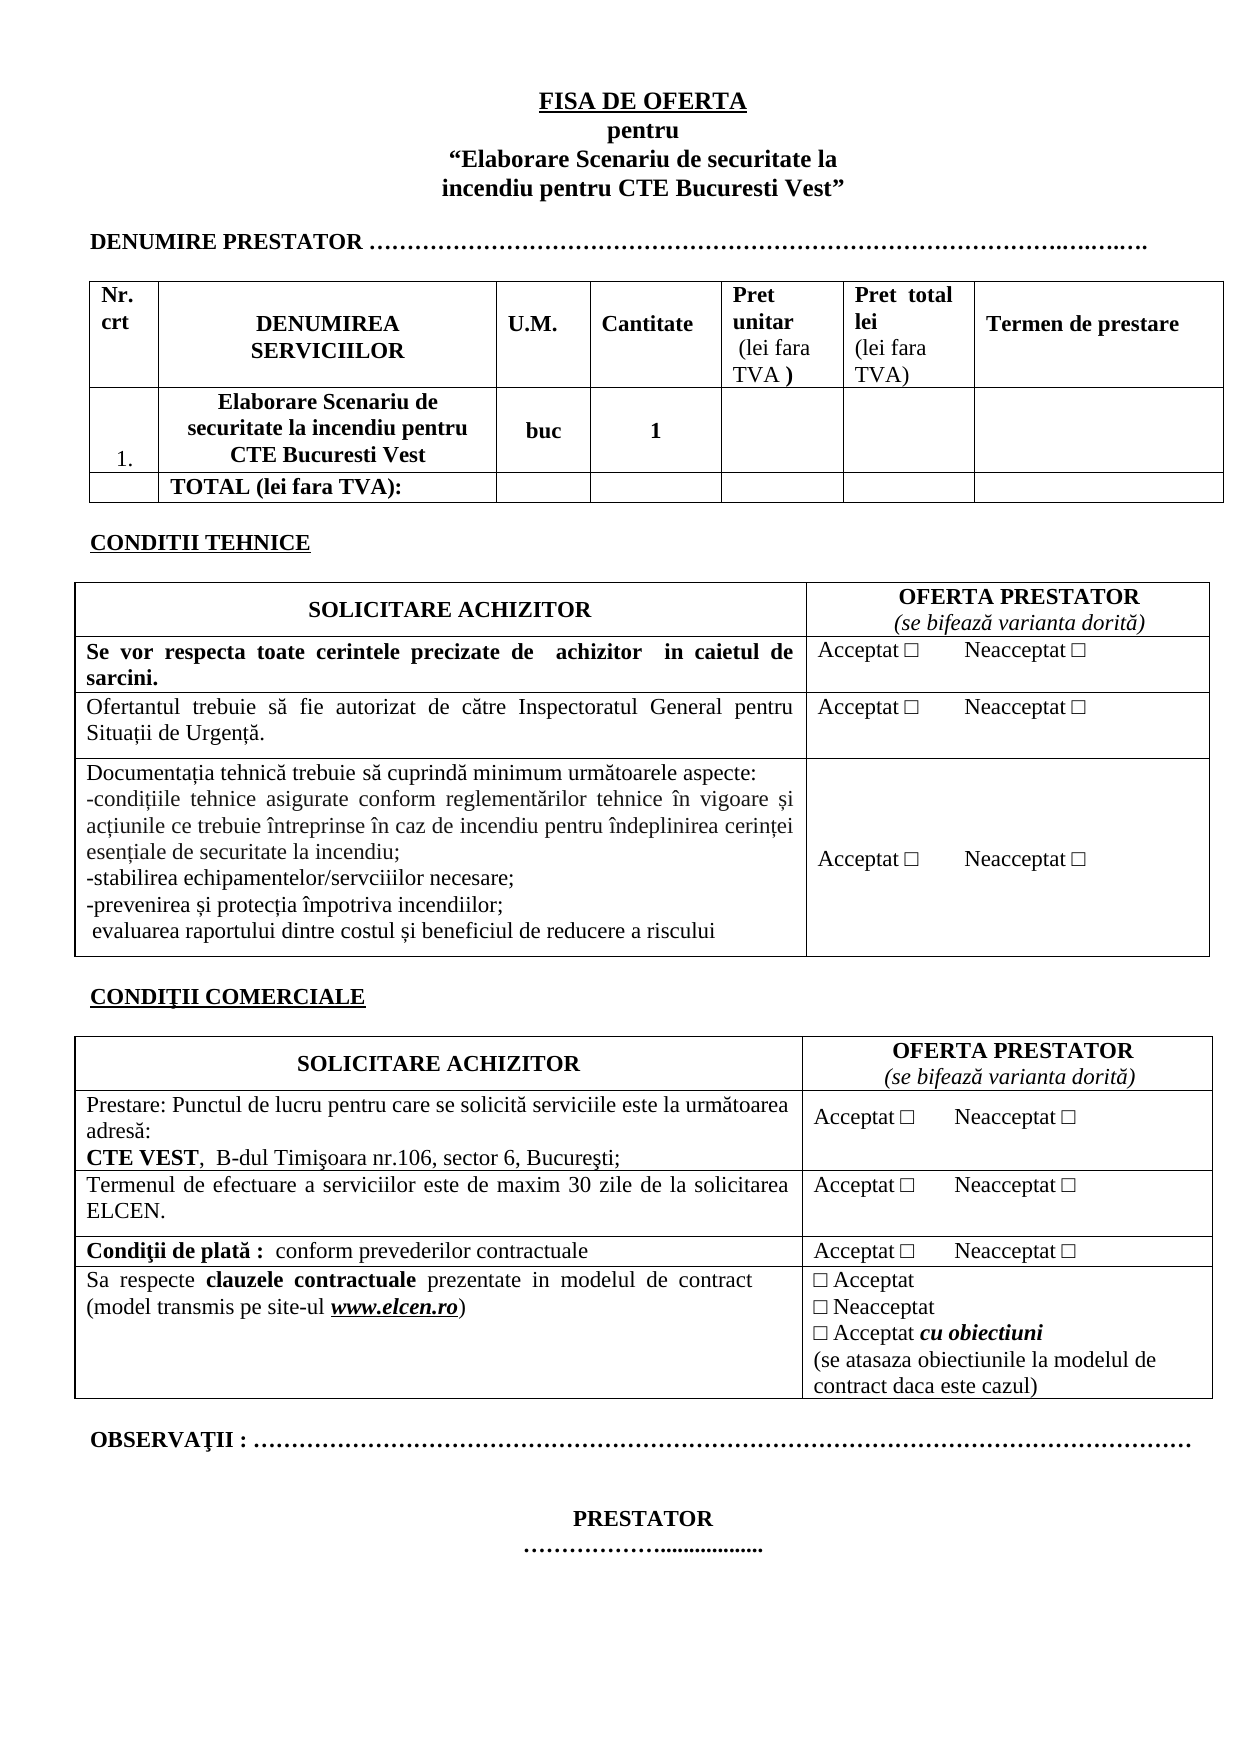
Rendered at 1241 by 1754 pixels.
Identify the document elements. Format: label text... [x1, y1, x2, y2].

text pentru [90, 115, 1196, 144]
table_cell Acceptat □ Neacceptat □ [807, 759, 1209, 956]
table_cell [497, 473, 590, 502]
text ……………….................. [90, 1531, 1196, 1557]
table_cell Elaborare Scenariu de securitate la incendiu pentru CTE Bucuresti Vest [159, 388, 496, 472]
table_header SOLICITARE ACHIZITOR [76, 583, 806, 636]
table_header Termen de prestare [975, 282, 1223, 387]
table_cell 1. [90, 388, 158, 472]
table_cell □ Acceptat □ Neacceptat □ Acceptat cu obiectiuni (se atasaza obiectiunile la modelul de contract daca este cazul) [803, 1267, 1212, 1398]
table_cell Ofertantul trebuie să fie autorizat de către Inspectoratul General pentru Situații de Urgență. [76, 693, 806, 758]
text PRESTATOR [90, 1505, 1196, 1531]
text incendiu pentru CTE Bucuresti Vest” [90, 173, 1196, 201]
table_header Cantitate [591, 282, 721, 387]
table_cell Acceptat □ Neacceptat □ [803, 1091, 1212, 1170]
table_cell Termenul de efectuare a serviciilor este de maxim 30 zile de la solicitarea ELCEN. [76, 1171, 802, 1236]
table_cell Acceptat □ Neacceptat □ [803, 1171, 1212, 1236]
table_header OFERTA PRESTATOR (se bifează varianta dorită) [807, 583, 1209, 636]
table_cell Sa respecte clauzele contractuale prezentate in modelul de contract (model transmis pe site-ul www.elcen.ro) [76, 1267, 802, 1398]
table_cell [844, 473, 974, 502]
text DENUMIRE PRESTATOR ……………………………………………………………………………….….….…. [0, 228, 1196, 254]
text “Elaborare Scenariu de securitate la [90, 144, 1196, 173]
table_cell [844, 388, 974, 472]
table_cell Se vor respecta toate cerintele precizate de achizitor in caietul de sarcini. [76, 637, 806, 692]
table_cell [722, 473, 843, 502]
table_cell buc [497, 388, 590, 472]
table_header DENUMIREA SERVICIILOR [159, 282, 496, 387]
table_header Pret unitar (lei fara TVA ) [722, 282, 843, 387]
table_cell Prestare: Punctul de lucru pentru care se solicită serviciile este la următoarea adresă: CTE VEST, B-dul Timişoara nr.106, sector 6, Bucureşti; [76, 1091, 802, 1170]
table_header Pret total lei (lei fara TVA) [844, 282, 974, 387]
table_cell Acceptat □ Neacceptat □ [803, 1237, 1212, 1266]
table_header SOLICITARE ACHIZITOR [76, 1037, 802, 1090]
text CONDIŢII COMERCIALE [90, 983, 1196, 1010]
text CONDITII TEHNICE [45, 529, 1196, 555]
table_cell Acceptat □ Neacceptat □ [807, 637, 1209, 692]
text FISA DE OFERTA [90, 86, 1196, 115]
table_header OFERTA PRESTATOR (se bifează varianta dorită) [803, 1037, 1212, 1090]
table_header Nr. crt [90, 282, 158, 387]
table_cell [591, 473, 721, 502]
table_cell Documentația tehnică trebuie să cuprindă minimum următoarele aspecte: -condițiile tehnice asigurate conform reglementărilor tehnice în vigoare și acțiunile ce trebuie întreprinse în caz de incendiu pentru îndeplinirea cerinței esențiale de securitate la incendiu; -stabilirea echipamentelor/servciiilor necesare; -prevenirea și protecția împotriva incendiilor; evaluarea raportului dintre costul și beneficiul de reducere a riscului [76, 759, 806, 956]
table_cell Condiţii de plată : conform prevederilor contractuale [76, 1237, 802, 1266]
table_cell [722, 388, 843, 472]
table_cell [975, 388, 1223, 472]
table_cell TOTAL (lei fara TVA): [159, 473, 496, 502]
text OBSERVAŢII : …………………………………………………………………………………………………………… [90, 1426, 1196, 1452]
table_cell [975, 473, 1223, 502]
table_cell Acceptat □ Neacceptat □ [807, 693, 1209, 758]
table_cell [90, 473, 158, 502]
table_cell 1 [591, 388, 721, 472]
table_header U.M. [497, 282, 590, 387]
